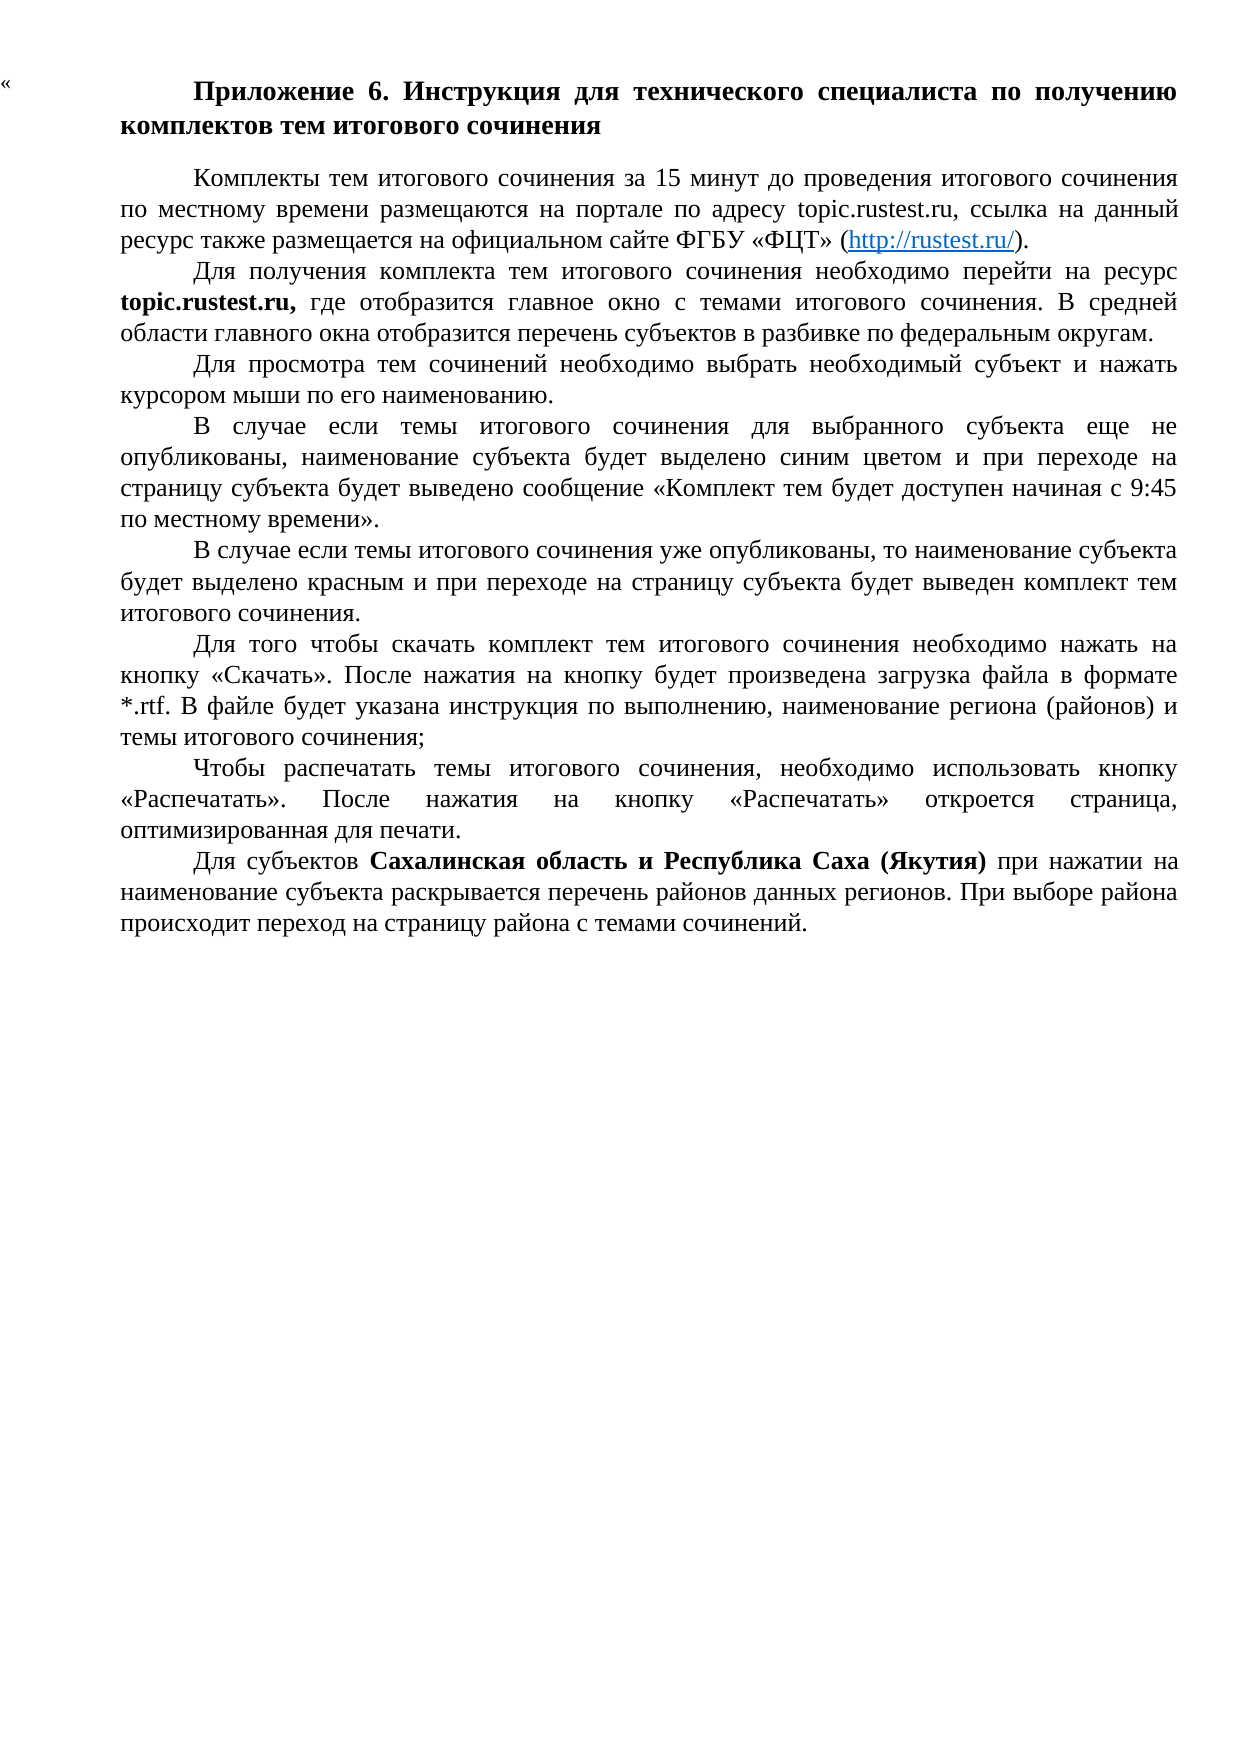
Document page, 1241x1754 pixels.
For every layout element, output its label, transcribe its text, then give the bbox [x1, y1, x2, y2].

text Чтобы распечатать темы итогового сочинения, необходимо использовать кнопку «Распечатать». После нажатия на кнопку «Распечатать» откроется страница, оптимизированная для печати. [120, 751, 1179, 844]
text В случае если темы итогового сочинения для выбранного субъекта еще не опубликованы, наименование субъекта будет выделено синим цветом и при переходе на страницу субъекта будет выведено сообщение «Комплект тем будет доступен начиная с 9:45 по местному времени». [120, 410, 1179, 534]
text В случае если темы итогового сочинения уже опубликованы, то наименование субъекта будет выделено красным и при переходе на страницу субъекта будет выведен комплект тем итогового сочинения. [120, 534, 1179, 627]
text Комплекты тем итогового сочинения за 15 минут до проведения итогового сочинения по местному времени размещаются на портале по адресу topic.rustest.ru, ссылка на данный ресурс также размещается на официальном сайте ФГБУ «ФЦТ» (http://rustest.ru/). [120, 162, 1179, 255]
text Для получения комплекта тем итогового сочинения необходимо перейти на ресурс topic.rustest.ru, где отобразится главное окно с темами итогового сочинения. В средней области главного окна отобразится перечень субъектов в разбивке по федеральным округам. [120, 255, 1179, 348]
text Для того чтобы скачать комплект тем итогового сочинения необходимо нажать на кнопку «Скачать». После нажатия на кнопку будет произведена загрузка файла в формате *.rtf. В файле будет указана инструкция по выполнению, наименование региона (районов) и темы итогового сочинения; [120, 627, 1179, 751]
text Приложение 6. Инструкция для технического специалиста по получению комплектов тем итогового сочинения [120, 74, 1179, 141]
text Для просмотра тем сочинений необходимо выбрать необходимый субъект и нажать курсором мыши по его наименованию. [120, 348, 1179, 410]
text Для субъектов Сахалинская область и Республика Саха (Якутия) при нажатии на наименование субъекта раскрывается перечень районов данных регионов. При выборе района происходит переход на страницу района с темами сочинений. [120, 844, 1179, 938]
